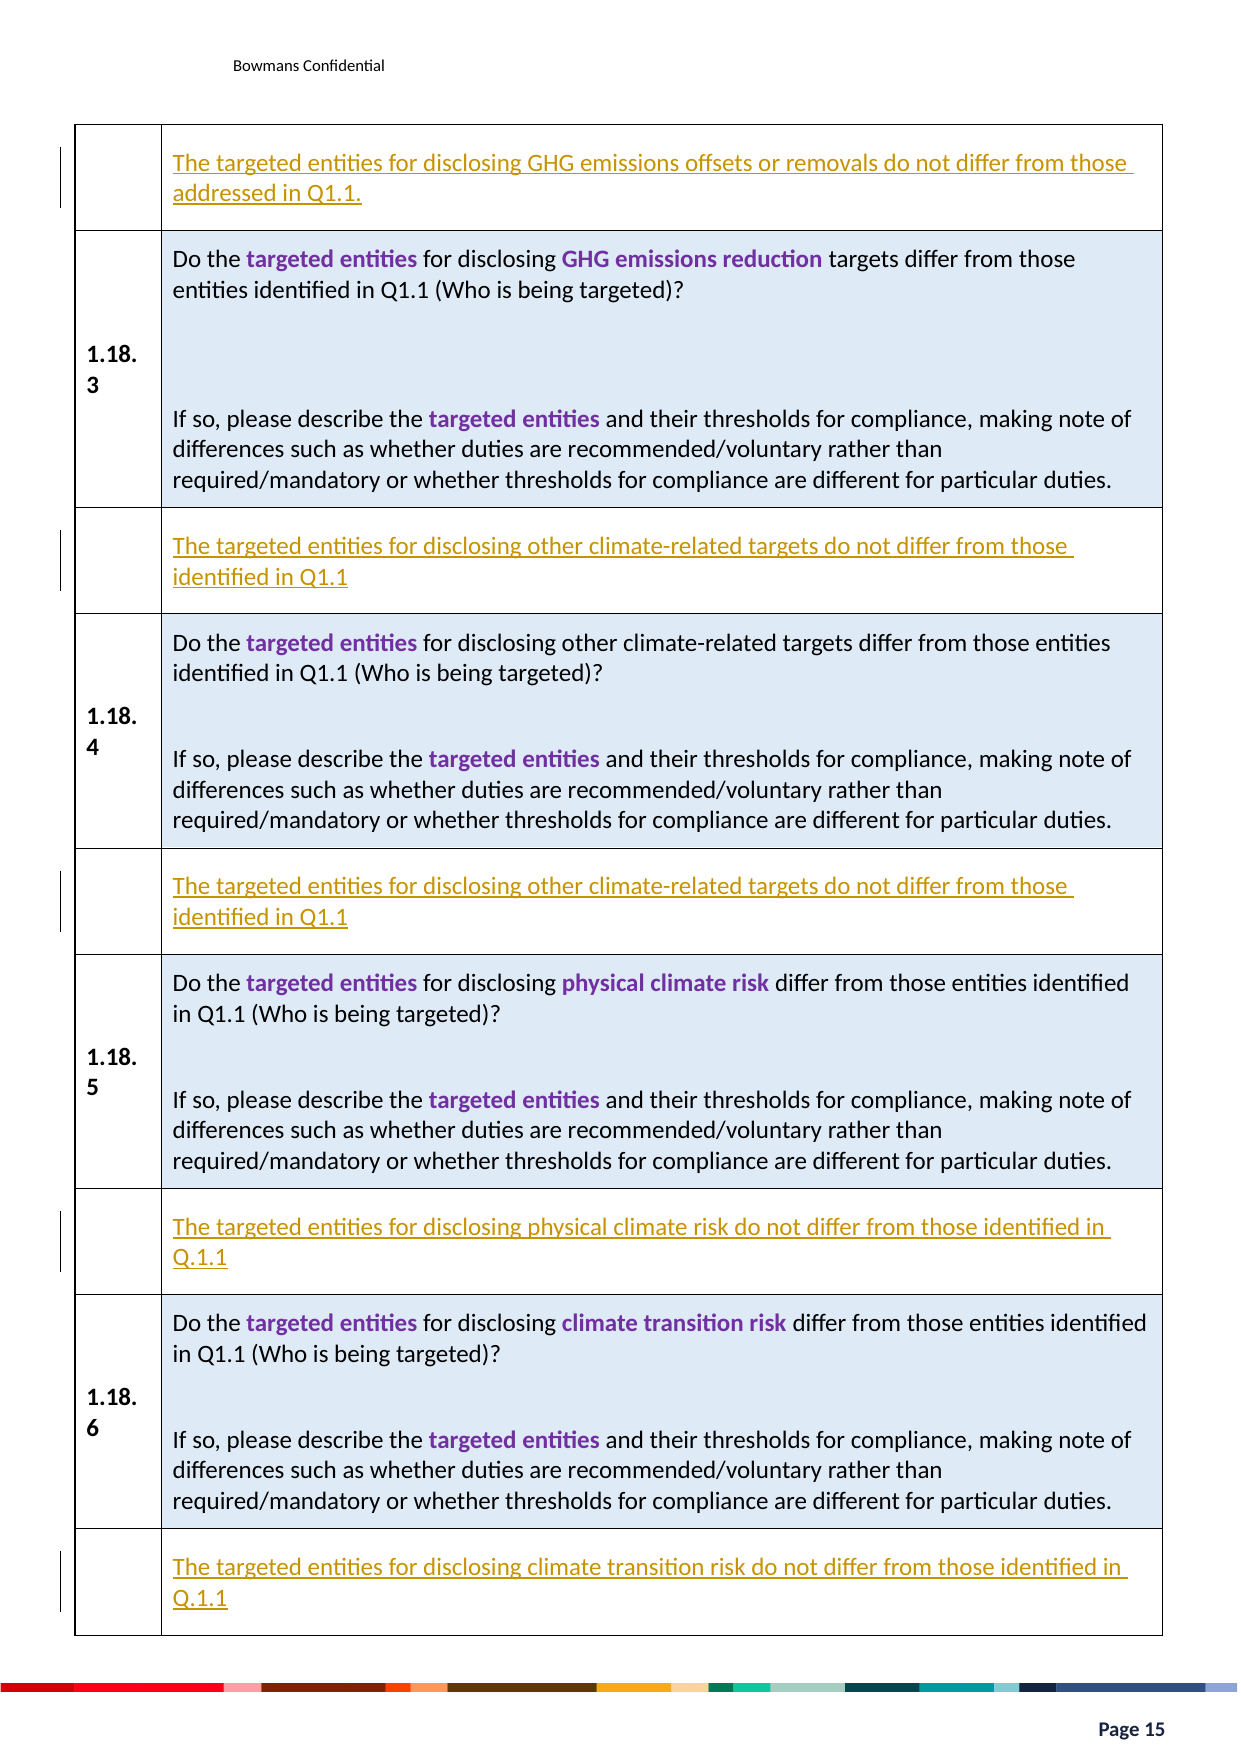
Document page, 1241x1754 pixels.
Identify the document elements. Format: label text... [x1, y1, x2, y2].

table_cell Do the targeted entities for disclosing GHG emissions reduction targets differ from those entities identified in Q1.1 (Who is being targeted)? If so, please describe the targeted entities and their thresholds for compliance, making note of differences such as whether duties are recommended/voluntary rather than required/mandatory or whether thresholds for compliance are different for particular duties. [162, 231, 1162, 507]
table_cell [76, 1529, 161, 1634]
table_cell 1.18.6 [76, 1295, 161, 1528]
table_cell [162, 508, 1162, 613]
table_cell 1.18.3 [76, 231, 161, 507]
table_cell Do the targeted entities for disclosing physical climate risk differ from those entities identified in Q1.1 (Who is being targeted)? If so, please describe the targeted entities and their thresholds for compliance, making note of differences such as whether duties are recommended/voluntary rather than required/mandatory or whether thresholds for compliance are different for particular duties. [162, 955, 1162, 1188]
picture [0, 1683, 1236, 1692]
table_cell [162, 125, 1162, 230]
table_cell [162, 1529, 1162, 1634]
table_cell [162, 849, 1162, 954]
table_cell Do the targeted entities for disclosing other climate-related targets differ from those entities identified in Q1.1 (Who is being targeted)? If so, please describe the targeted entities and their thresholds for compliance, making note of differences such as whether duties are recommended/voluntary rather than required/mandatory or whether thresholds for compliance are different for particular duties. [162, 614, 1162, 847]
table_cell [76, 508, 161, 613]
table_cell Do the targeted entities for disclosing climate transition risk differ from those entities identified in Q1.1 (Who is being targeted)? If so, please describe the targeted entities and their thresholds for compliance, making note of differences such as whether duties are recommended/voluntary rather than required/mandatory or whether thresholds for compliance are different for particular duties. [162, 1295, 1162, 1528]
table_cell [76, 1189, 161, 1294]
table_cell [76, 849, 161, 954]
table_cell 1.18.4 [76, 614, 161, 847]
table_cell 1.18.5 [76, 955, 161, 1188]
table_cell [162, 1189, 1162, 1294]
table_cell [76, 125, 161, 230]
